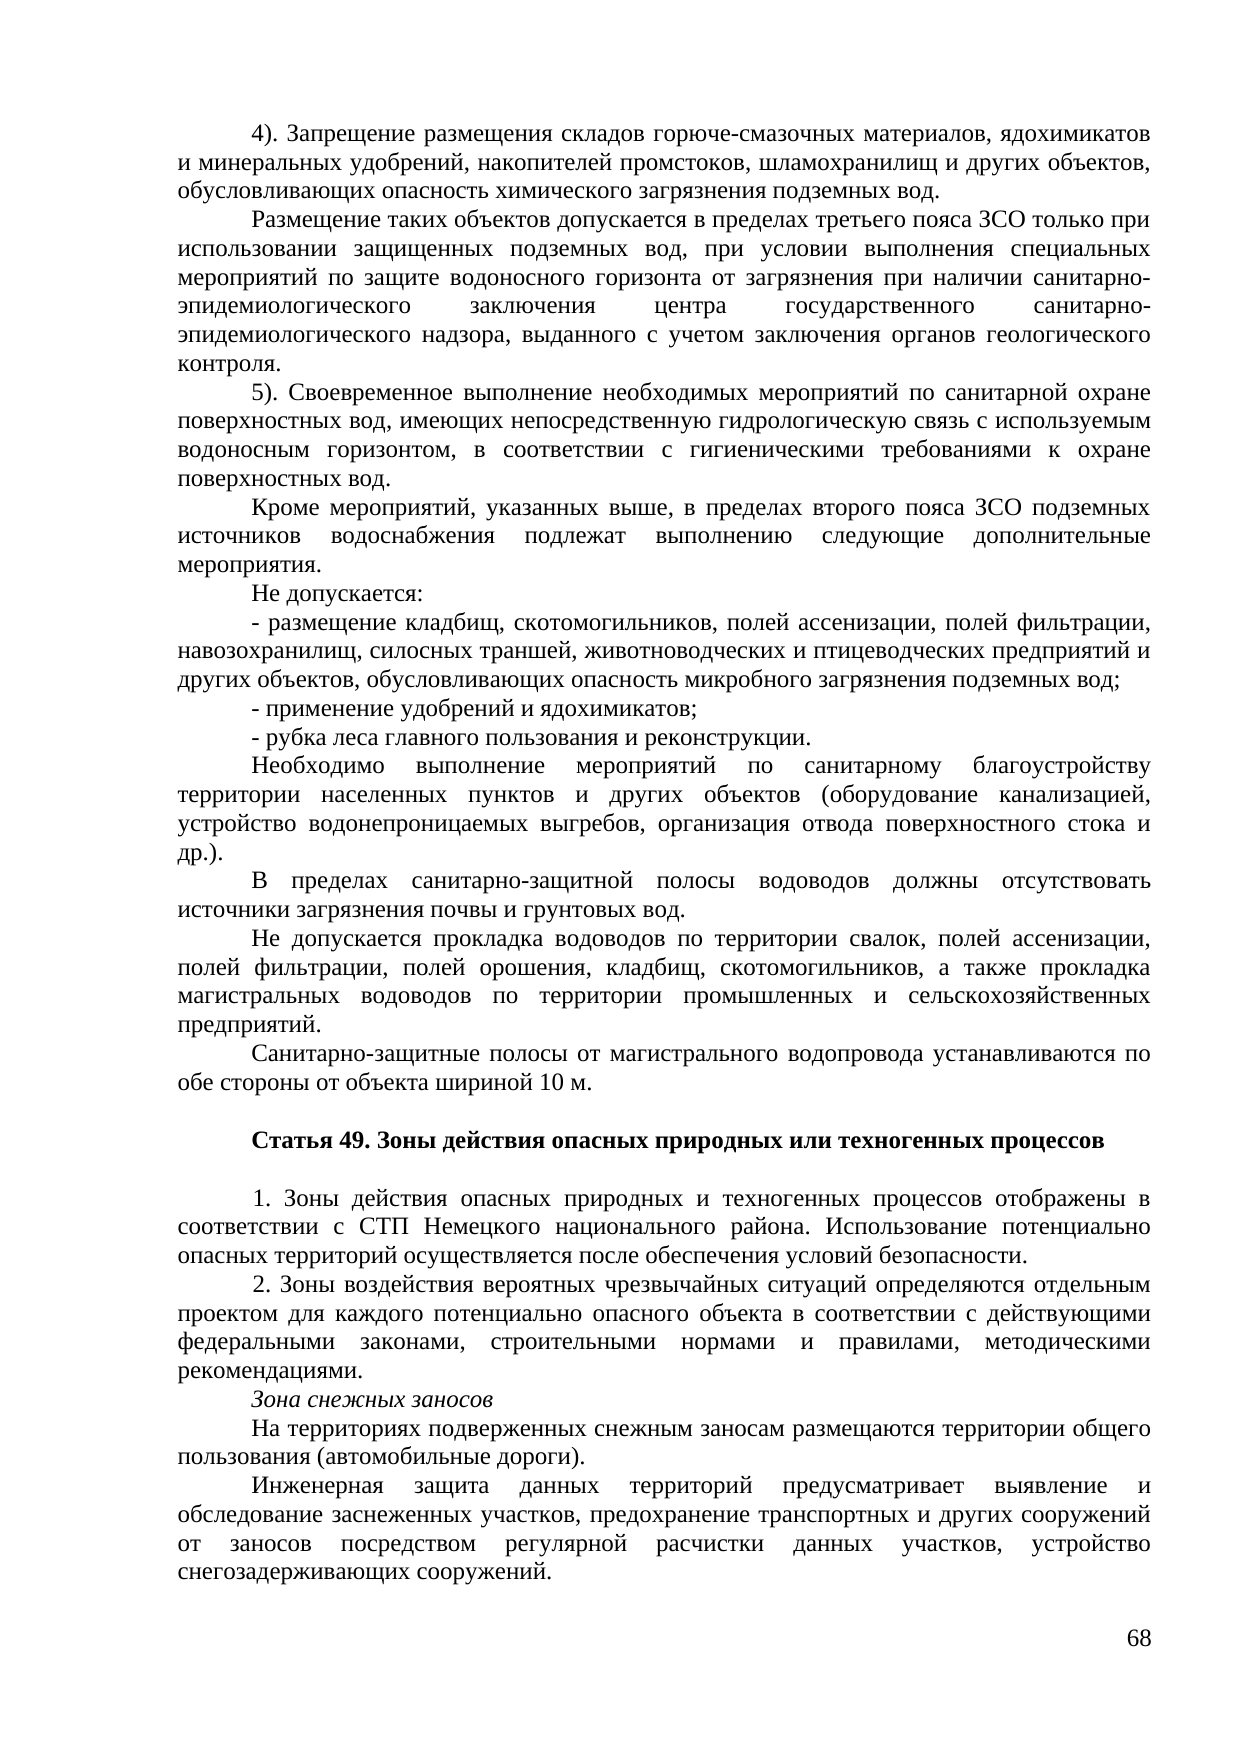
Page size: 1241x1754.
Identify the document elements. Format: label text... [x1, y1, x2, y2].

text В пределах санитарно-защитной полосы водоводов должны отсутствовать источники загрязнения почвы и грунтовых вод. [177, 866, 1152, 923]
text 4). Запрещение размещения складов горюче-смазочных материалов, ядохимикатов и минеральных удобрений, накопителей промстоков, шламохранилищ и других объектов, обусловливающих опасность химического загрязнения подземных вод. [177, 118, 1152, 204]
text Зона снежных заносов [177, 1384, 1152, 1413]
text На территориях подверженных снежным заносам размещаются территории общего пользования (автомобильные дороги). [177, 1413, 1152, 1470]
text - размещение кладбищ, скотомогильников, полей ассенизации, полей фильтрации, навозохранилищ, силосных траншей, животноводческих и птицеводческих предприятий и других объектов, обусловливающих опасность микробного загрязнения подземных вод; [177, 607, 1152, 693]
text Не допускается: [177, 578, 1152, 607]
text - рубка леса главного пользования и реконструкции. [177, 722, 1152, 751]
text Не допускается прокладка водоводов по территории свалок, полей ассенизации, полей фильтрации, полей орошения, кладбищ, скотомогильников, а также прокладка магистральных водоводов по территории промышленных и сельскохозяйственных предприятий. [177, 923, 1152, 1038]
text Статья 49. Зоны действия опасных природных или техногенных процессов [177, 1125, 1152, 1153]
text Необходимо выполнение мероприятий по санитарному благоустройству территории населенных пунктов и других объектов (оборудование канализацией, устройство водонепроницаемых выгребов, организация отвода поверхностного стока и др.). [177, 751, 1152, 866]
text 1. Зоны действия опасных природных и техногенных процессов отображены в соответствии с СТП Немецкого национального района. Использование потенциально опасных территорий осуществляется после обеспечения условий безопасности. [177, 1183, 1152, 1269]
text 5). Своевременное выполнение необходимых мероприятий по санитарной охране поверхностных вод, имеющих непосредственную гидрологическую связь с используемым водоносным горизонтом, в соответствии с гигиеническими требованиями к охране поверхностных вод. [177, 377, 1152, 492]
text Санитарно-защитные полосы от магистрального водопровода устанавливаются по обе стороны от объекта шириной 10 м. [177, 1038, 1152, 1096]
text Инженерная защита данных территорий предусматривает выявление и обследование заснеженных участков, предохранение транспортных и других сооружений от заносов посредством регулярной расчистки данных участков, устройство снегозадерживающих сооружений. [177, 1470, 1152, 1585]
text - применение удобрений и ядохимикатов; [177, 693, 1152, 722]
text Размещение таких объектов допускается в пределах третьего пояса ЗСО только при использовании защищенных подземных вод, при условии выполнения специальных мероприятий по защите водоносного горизонта от загрязнения при наличии санитарно-эпидемиологического заключения центра государственного санитарно-эпидемиологического надзора, выданного с учетом заключения органов геологического контроля. [177, 204, 1152, 377]
text Кроме мероприятий, указанных выше, в пределах второго пояса ЗСО подземных источников водоснабжения подлежат выполнению следующие дополнительные мероприятия. [177, 492, 1152, 578]
text 2. Зоны воздействия вероятных чрезвычайных ситуаций определяются отдельным проектом для каждого потенциально опасного объекта в соответствии с действующими федеральными законами, строительными нормами и правилами, методическими рекомендациями. [177, 1269, 1152, 1384]
